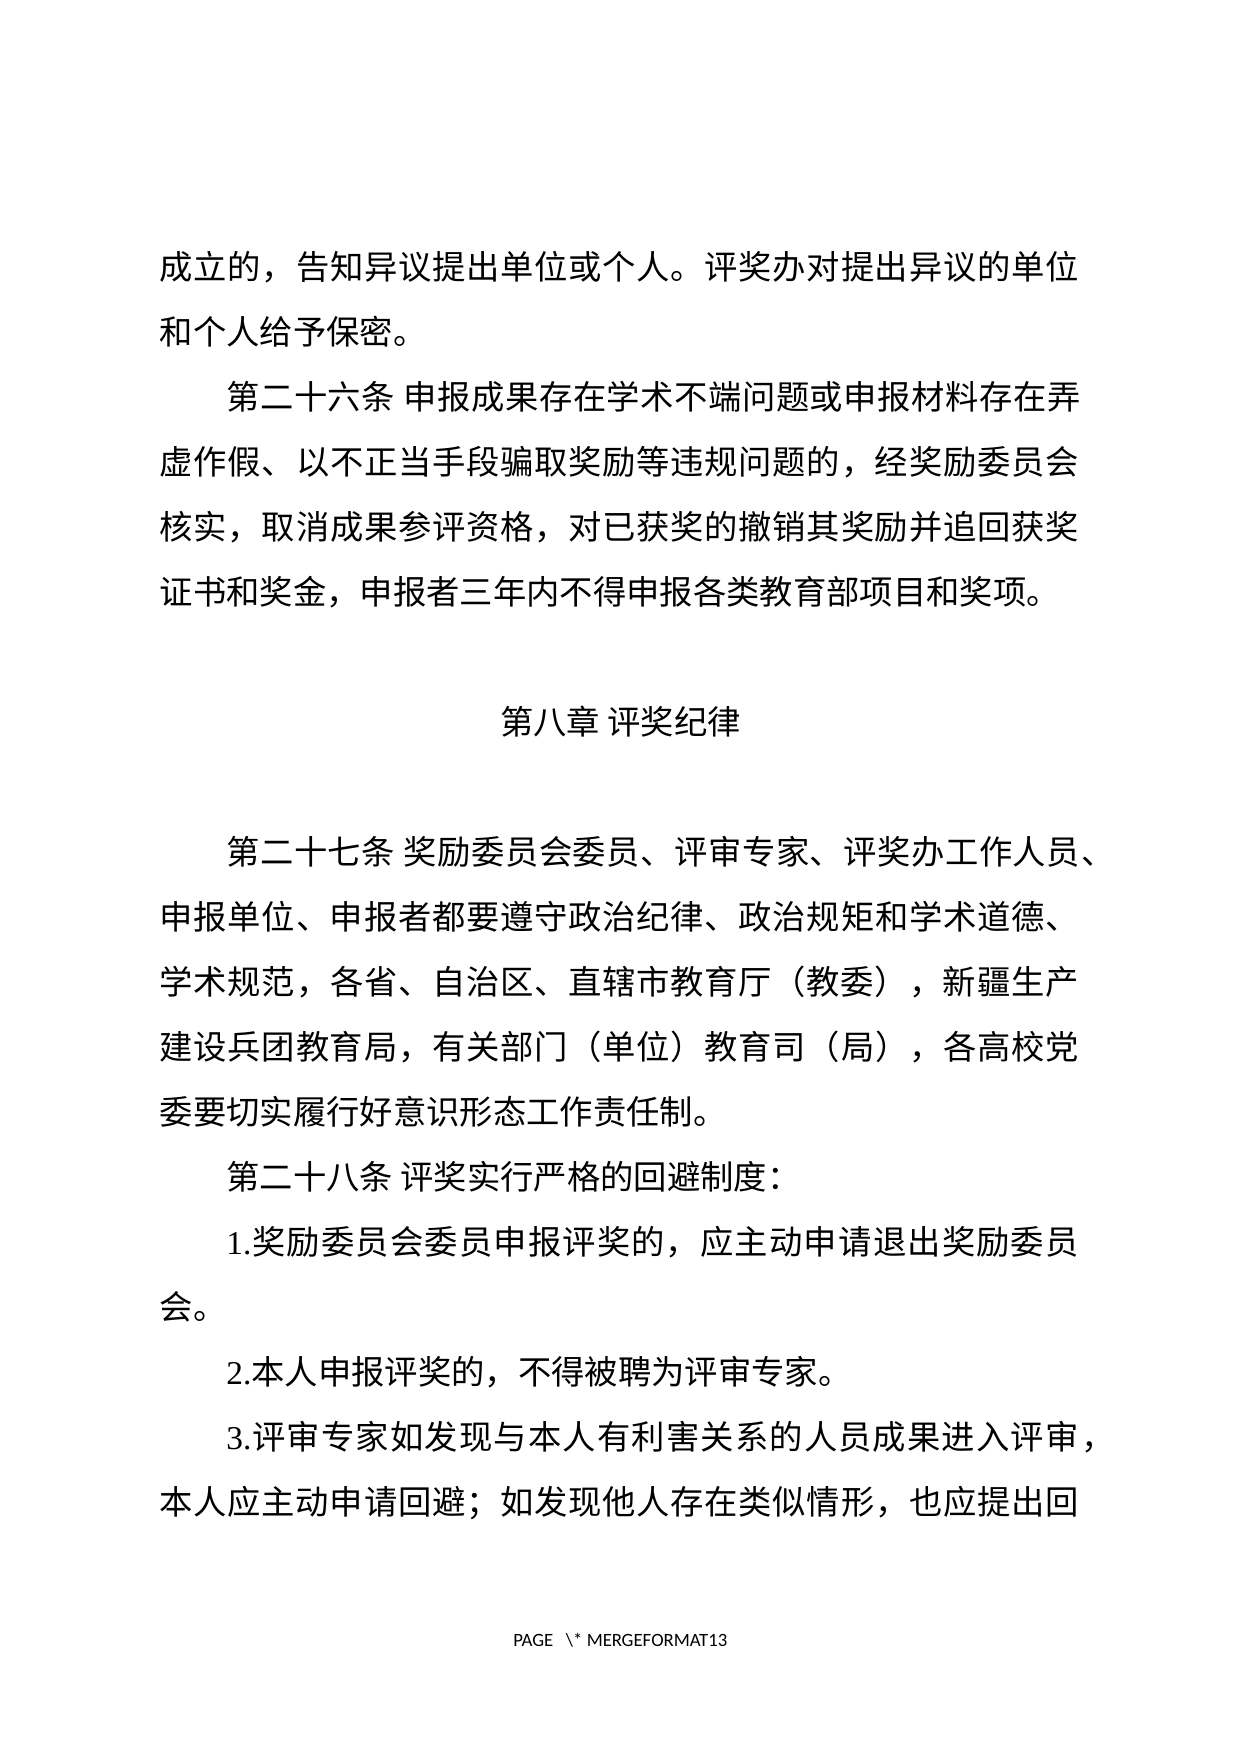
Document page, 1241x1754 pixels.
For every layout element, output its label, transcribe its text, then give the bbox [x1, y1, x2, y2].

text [159, 1403, 1081, 1533]
text 第二十八条 评奖实行严格的回避制度： [159, 1143, 1081, 1208]
text 1.奖励委员会委员申报评奖的，应主动申请退出奖励委员会。 [159, 1208, 1081, 1338]
text 第二十七条 奖励委员会委员、评审专家、评奖办工作人员、申报单位、申报者都要遵守政治纪律、政治规矩和学术道德、学术规范，各省、自治区、直辖市教育厅（教委），新疆生产建设兵团教育局，有关部门（单位）教育司（局），各高校党委要切实履行好意识形态工作责任制。 [159, 818, 1081, 1143]
text 2.本人申报评奖的，不得被聘为评审专家。 [159, 1338, 1081, 1403]
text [159, 233, 1081, 363]
text 第二十六条 申报成果存在学术不端问题或申报材料存在弄虚作假、以不正当手段骗取奖励等违规问题的，经奖励委员会核实，取消成果参评资格，对已获奖的撤销其奖励并追回获奖证书和奖金，申报者三年内不得申报各类教育部项目和奖项。 [159, 363, 1081, 623]
text 第八章 评奖纪律 [159, 688, 1081, 753]
